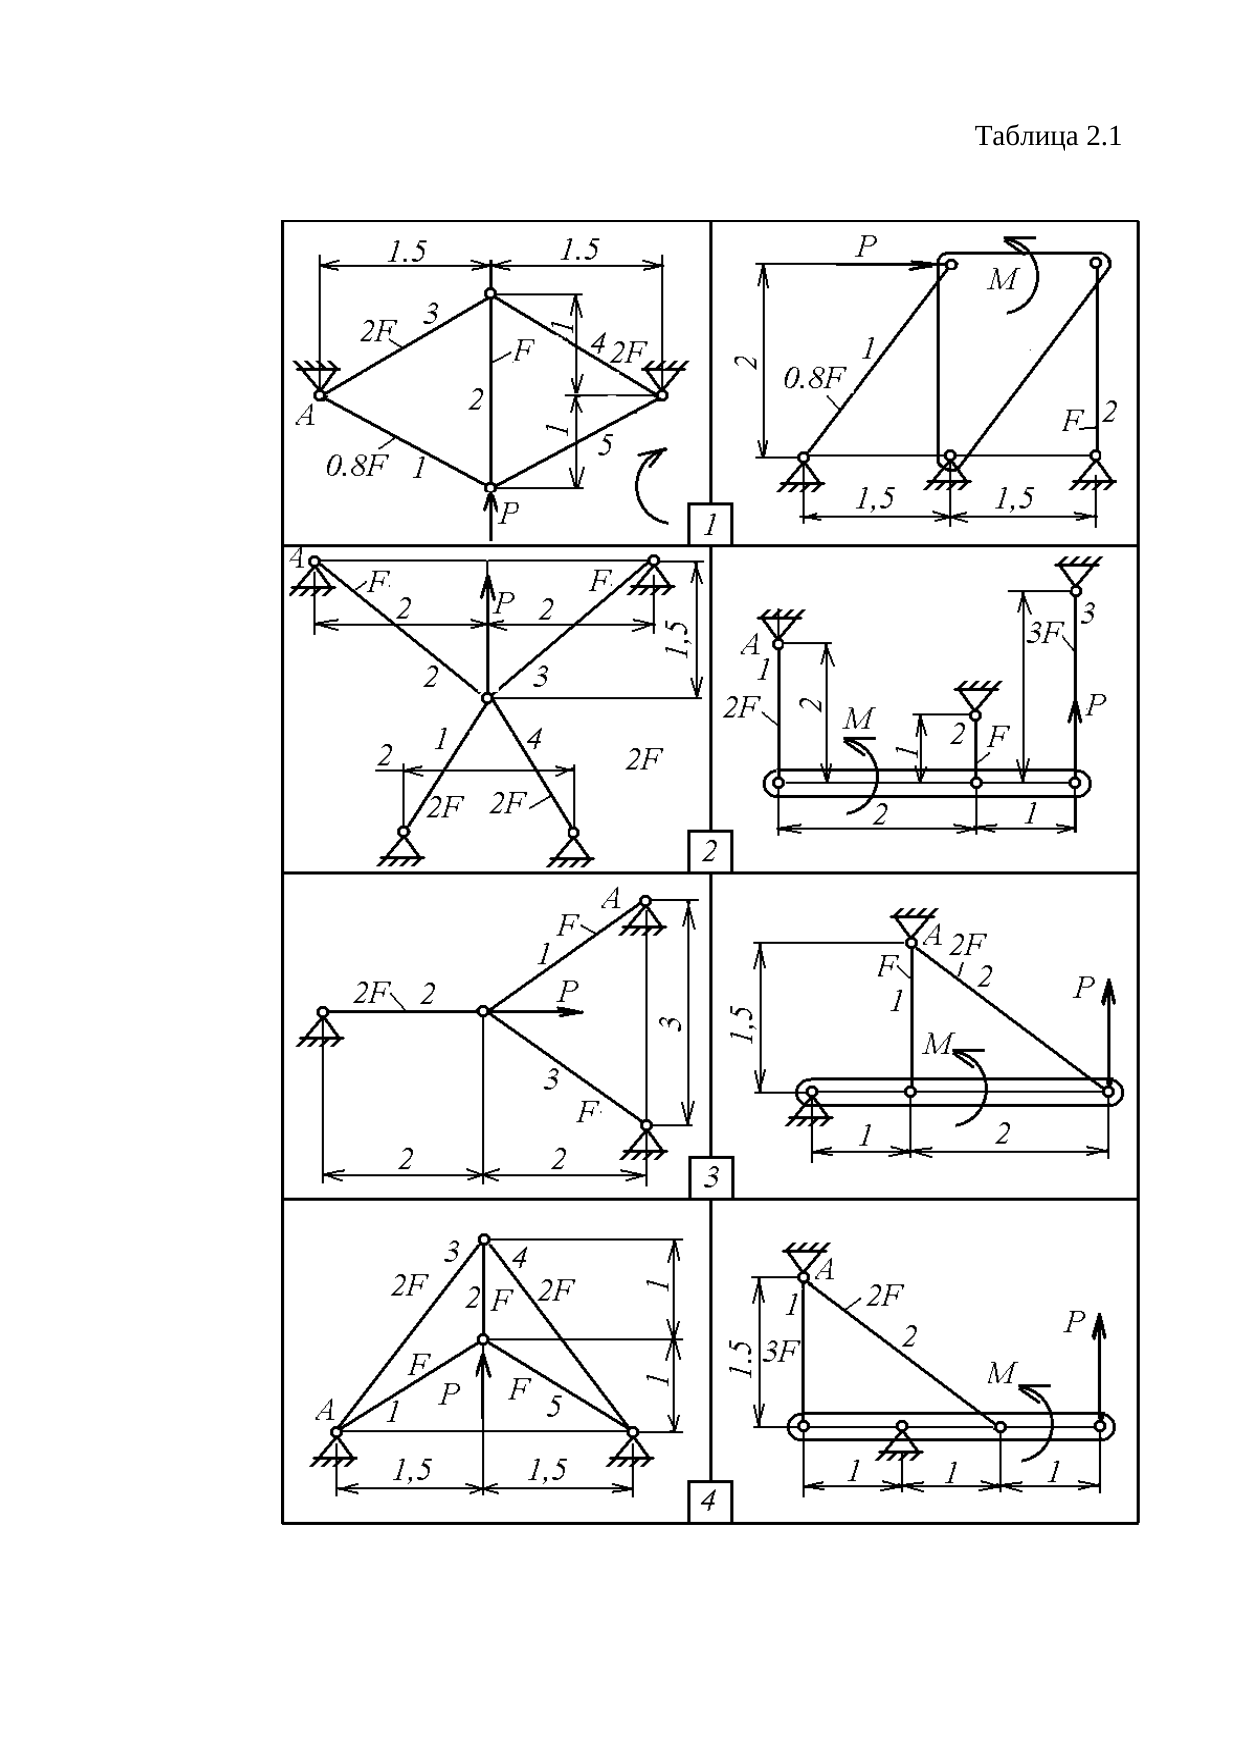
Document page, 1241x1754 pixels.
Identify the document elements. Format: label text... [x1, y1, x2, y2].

text Таблица 2.1 [177, 118, 1152, 152]
picture [281, 220, 1144, 1527]
